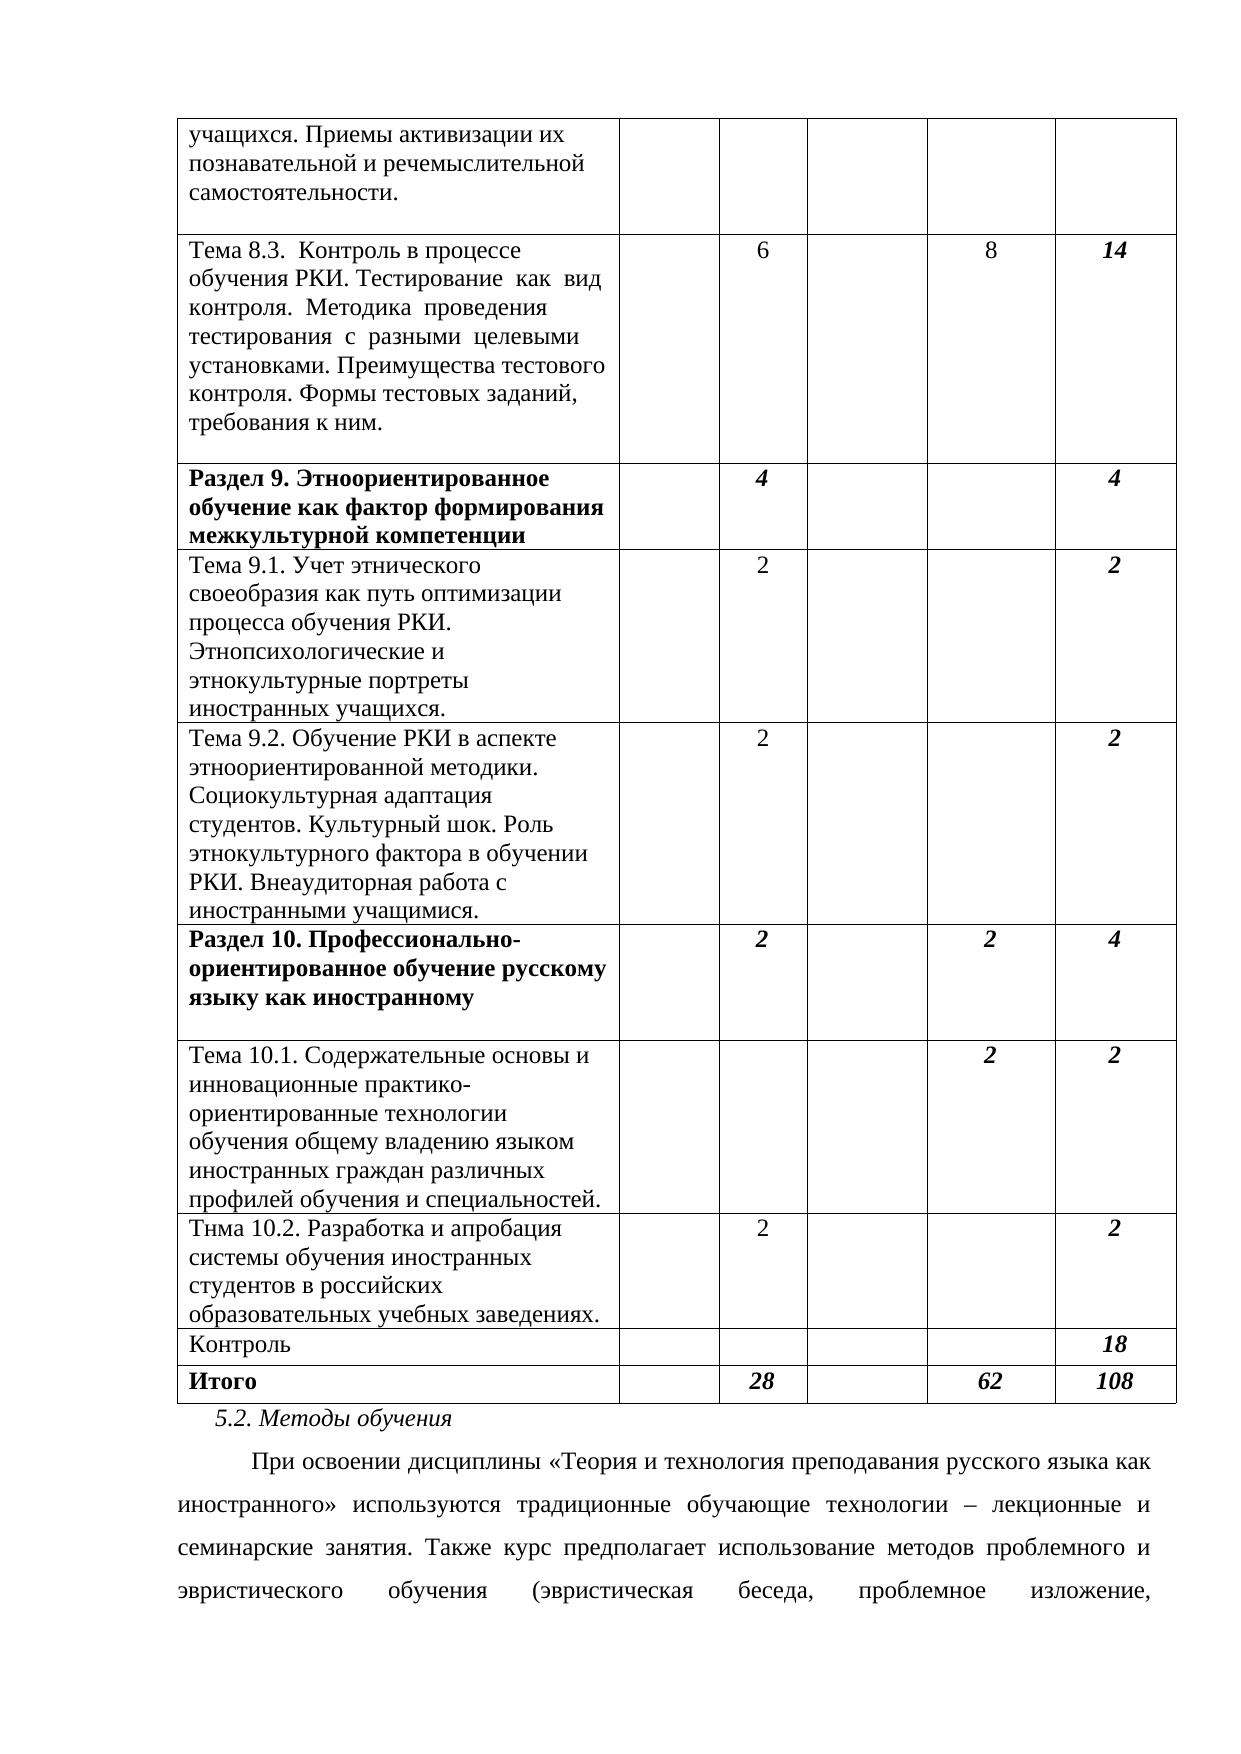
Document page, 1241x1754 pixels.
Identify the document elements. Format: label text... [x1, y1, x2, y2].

table_cell [928, 1329, 1055, 1365]
table_cell [808, 235, 927, 462]
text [177, 1446, 1152, 1604]
table_cell [620, 464, 719, 549]
table_cell Итого [178, 1366, 619, 1402]
table_cell 8 [928, 119, 1055, 234]
table_cell 4 [1056, 925, 1176, 1039]
table_cell [808, 1214, 927, 1328]
table_cell [928, 464, 1055, 549]
table_cell Контроль [178, 1329, 619, 1365]
table_cell [620, 1041, 719, 1213]
table_cell 2 [720, 925, 807, 1039]
table_cell 18 [1056, 1329, 1176, 1365]
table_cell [178, 119, 619, 234]
table_cell [808, 1329, 927, 1365]
table_cell [808, 925, 927, 1039]
table_cell [620, 925, 719, 1039]
table_cell Тема 9.2. Обучение РКИ в аспекте этноориентированной методики. Социокультурная адаптация студентов. Культурный шок. Роль этнокультурного фактора в обучении РКИ. Внеаудиторная работа с иностранными учащимися. [178, 723, 619, 924]
table_cell Тема 9.1. Учет этнического своеобразия как путь оптимизации процесса обучения РКИ. Этнопсихологические и этнокультурные портреты иностранных учащихся. [178, 550, 619, 722]
table_cell 2 [1056, 1041, 1176, 1213]
table_cell [808, 119, 927, 234]
table_cell 12 [1056, 119, 1176, 234]
table_cell [620, 1329, 719, 1365]
table_cell 2 [928, 1041, 1055, 1213]
table_cell [928, 1214, 1055, 1328]
table_cell [720, 1041, 807, 1213]
table_cell 4 [720, 119, 807, 234]
table_cell [808, 550, 927, 722]
table_cell 62 [928, 1366, 1055, 1402]
table_cell [620, 1366, 719, 1402]
table_cell [620, 235, 719, 462]
table_cell 28 [720, 1366, 807, 1402]
table_cell [620, 723, 719, 924]
text 5.2. Методы обучения [177, 1404, 1152, 1432]
table_cell 14 [1056, 235, 1176, 462]
table_cell 6 [720, 235, 807, 462]
table_cell 2 [1056, 723, 1176, 924]
table_cell 2 [928, 925, 1055, 1039]
table_cell 4 [720, 464, 807, 549]
table_cell [928, 723, 1055, 924]
table_cell [928, 550, 1055, 722]
table_cell 2 [720, 723, 807, 924]
table_cell 108 [1056, 1366, 1176, 1402]
table_cell 2 [1056, 550, 1176, 722]
table_cell [620, 550, 719, 722]
table_cell Тнма 10.2. Разработка и апробация системы обучения иностранных студентов в российских образовательных учебных заведениях. [178, 1214, 619, 1328]
table_cell [808, 1366, 927, 1402]
table_cell Тема 10.1. Содержательные основы и инновационные практико-ориентированные технологии обучения общему владению языком иностранных граждан различных профилей обучения и специальностей. [178, 1041, 619, 1213]
table_cell [808, 1041, 927, 1213]
table_cell 2 [1056, 1214, 1176, 1328]
table_cell 8 [928, 235, 1055, 462]
table_cell Раздел 9. Этноориентированное обучение как фактор формирования межкультурной компетенции [178, 464, 619, 549]
table_cell [720, 1329, 807, 1365]
table_cell Раздел 10. Профессионально-ориентированное обучение русскому языку как иностранному [178, 925, 619, 1039]
table_cell Тема 8.3. Контроль в процессе обучения РКИ. Тестирование как вид контроля. Методика проведения тестирования с разными целевыми установками. Преимущества тестового контроля. Формы тестовых заданий, требования к ним. [178, 235, 619, 462]
table_cell [620, 1214, 719, 1328]
table_cell [808, 464, 927, 549]
table_cell [808, 723, 927, 924]
table_cell 2 [720, 1214, 807, 1328]
table_cell 4 [1056, 464, 1176, 549]
table_cell [620, 119, 719, 234]
table_cell 2 [720, 550, 807, 722]
